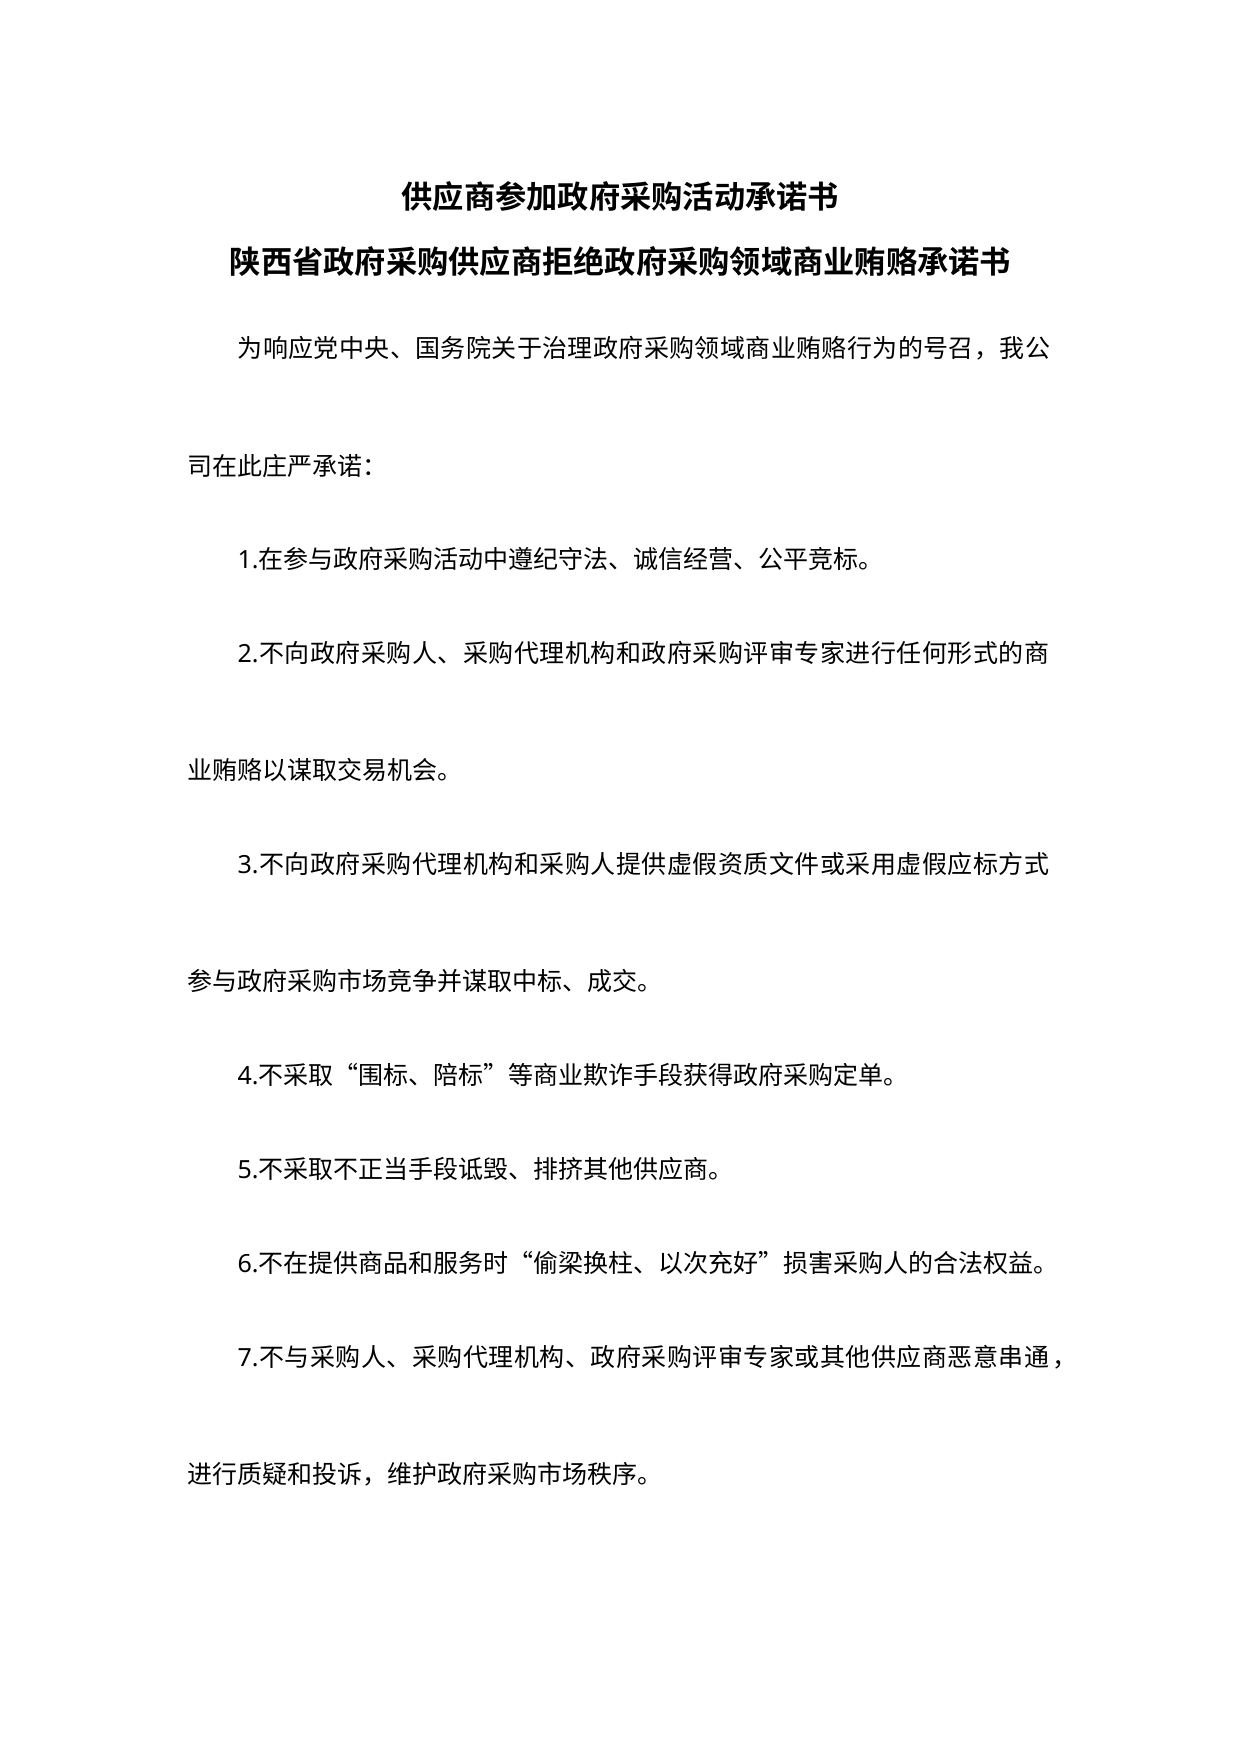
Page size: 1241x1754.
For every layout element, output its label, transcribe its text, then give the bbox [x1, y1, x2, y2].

text 6.不在提供商品和服务时“偷梁换柱、以次充好”损害采购人的合法权益。 [187, 1229, 1053, 1294]
text 1.在参与政府采购活动中遵纪守法、诚信经营、公平竞标。 [187, 526, 1053, 591]
text 5.不采取不正当手段诋毁、排挤其他供应商。 [187, 1135, 1053, 1200]
text 4.不采取“围标、陪标”等商业欺诈手段获得政府采购定单。 [187, 1041, 1053, 1106]
text 陕西省政府采购供应商拒绝政府采购领域商业贿赂承诺书 [187, 227, 1053, 292]
text 2.不向政府采购人、采购代理机构和政府采购评审专家进行任何形式的商业贿赂以谋取交易机会。 [187, 619, 1053, 801]
text 为响应党中央、国务院关于治理政府采购领域商业贿赂行为的号召，我公司在此庄严承诺： [187, 314, 1053, 497]
text 供应商参加政府采购活动承诺书 [187, 162, 1053, 227]
text 3.不向政府采购代理机构和采购人提供虚假资质文件或采用虚假应标方式参与政府采购市场竞争并谋取中标、成交。 [187, 830, 1053, 1012]
text 7.不与采购人、采购代理机构、政府采购评审专家或其他供应商恶意串通，进行质疑和投诉，维护政府采购市场秩序。 [187, 1323, 1053, 1505]
